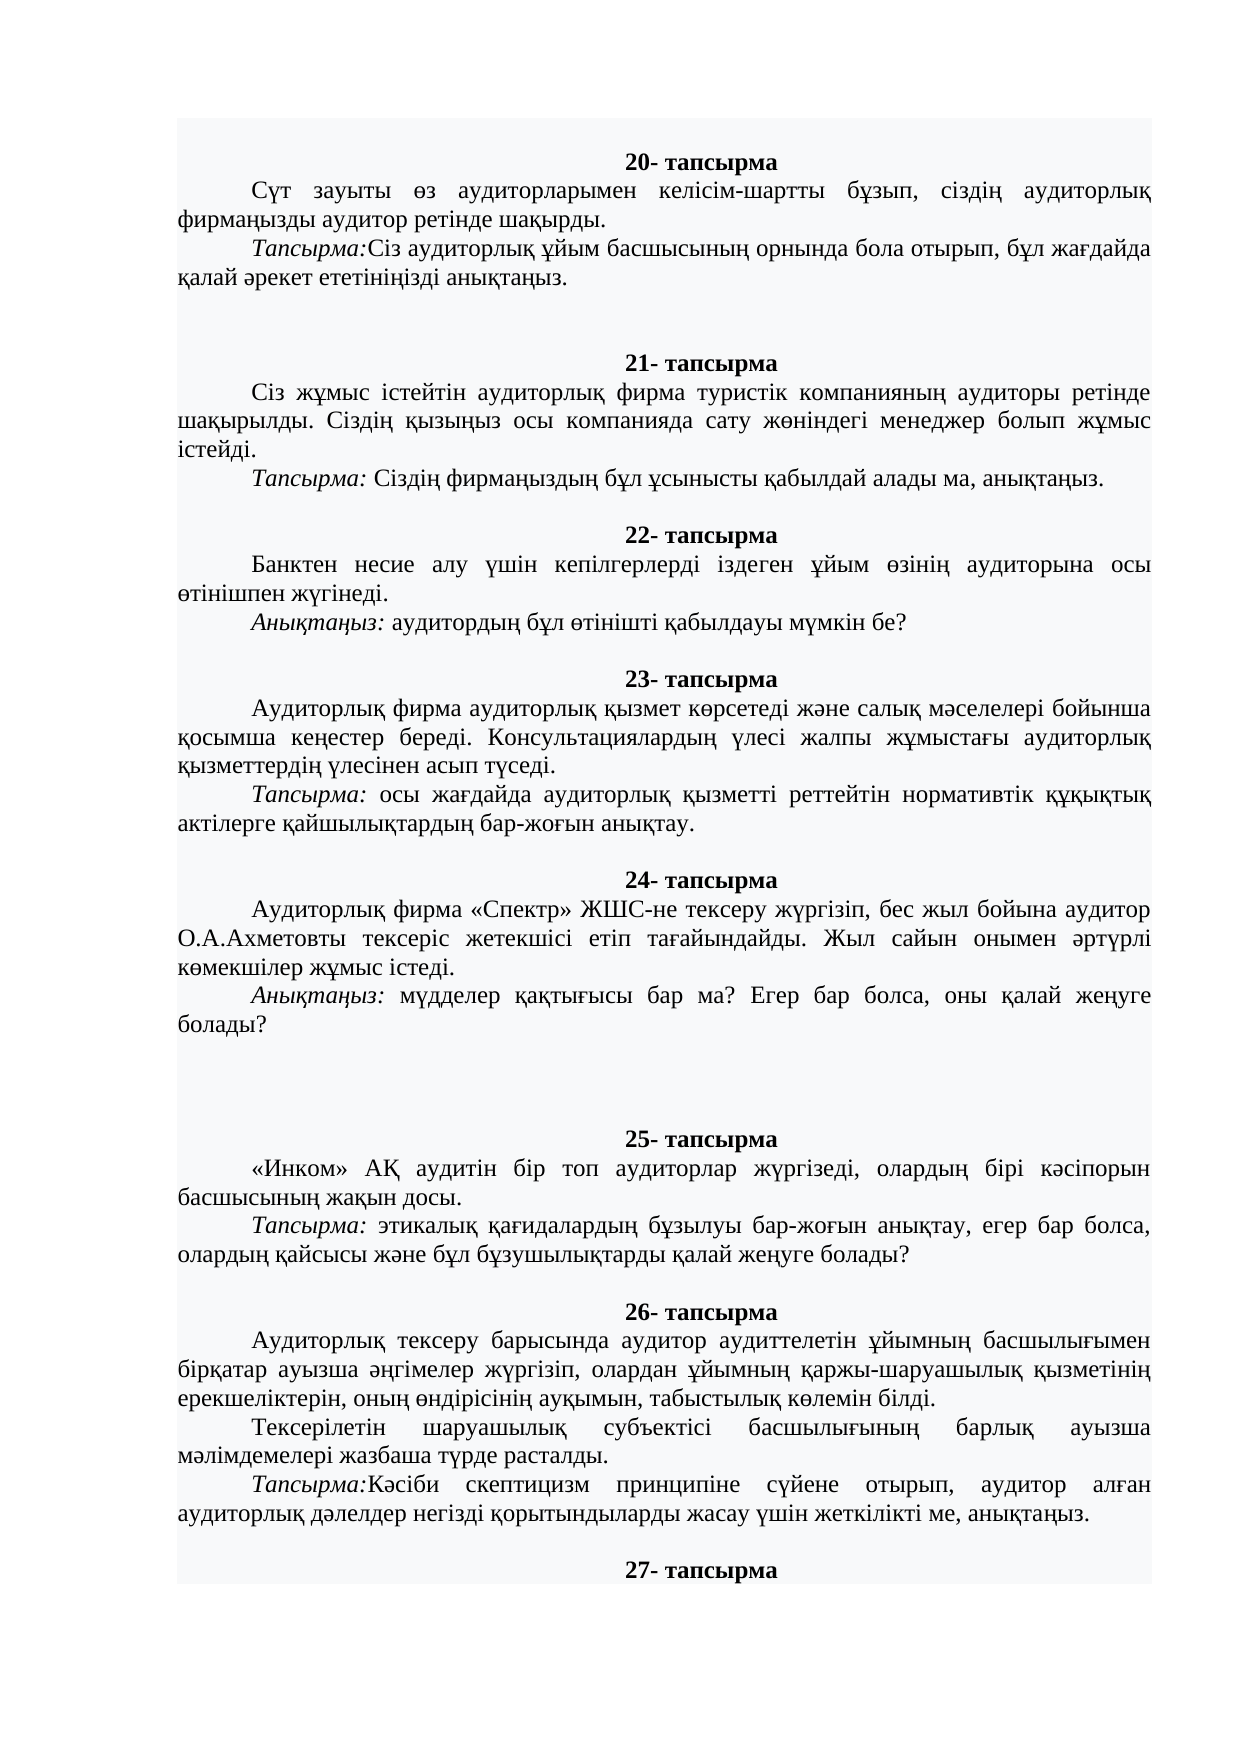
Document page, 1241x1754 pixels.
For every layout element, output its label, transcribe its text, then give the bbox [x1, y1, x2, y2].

text 21- тапсырма [177, 348, 1152, 377]
text Аудиторлық фирма «Спектр» ЖШС-не тексеру жүргізіп, бес жыл бойына аудитор О.А.Ахметовты тексеріс жетекшісі етіп тағайындайды. Жыл сайын онымен әртүрлі көмекшілер жұмыс істеді. [177, 894, 1152, 981]
text Тапсырма: этикалық қағидалардың бұзылуы бар-жоғын анықтау, егер бар болса, олардың қайсысы және бұл бұзушылықтарды қалай жеңуге болады? [177, 1211, 1152, 1268]
text 26- тапсырма [177, 1297, 1152, 1326]
text Тапсырма:Кәсіби скептицизм принципіне сүйене отырып, аудитор алған аудиторлық дәлелдер негізді қорытындыларды жасау үшін жеткілікті ме, анықтаңыз. [177, 1469, 1152, 1527]
text Тексерілетін шаруашылық субъектісі басшылығының барлық ауызша мәлімдемелері жазбаша түрде расталды. [177, 1412, 1152, 1469]
text Сүт зауыты өз аудиторларымен келісім-шартты бұзып, сіздің аудиторлық фирмаңызды аудитор ретінде шақырды. [177, 176, 1152, 233]
text Аудиторлық фирма аудиторлық қызмет көрсетеді және салық мәселелері бойынша қосымша кеңестер береді. Консультациялардың үлесі жалпы жұмыстағы аудиторлық қызметтердің үлесінен асып түседі. [177, 693, 1152, 779]
text Аудиторлық тексеру барысында аудитор аудиттелетін ұйымның басшылығымен бірқатар ауызша әңгімелер жүргізіп, олардан ұйымның қаржы-шаруашылық қызметінің ерекшеліктерін, оның өндірісінің ауқымын, табыстылық көлемін білді. [177, 1326, 1152, 1412]
text Анықтаңыз: мүдделер қақтығысы бар ма? Егер бар болса, оны қалай жеңуге болады? [177, 981, 1152, 1038]
text Тапсырма: осы жағдайда аудиторлық қызметті реттейтін нормативтік құқықтық актілерге қайшылықтардың бар-жоғын анықтау. [177, 779, 1152, 837]
text 24- тапсырма [177, 866, 1152, 894]
text 25- тапсырма [177, 1124, 1152, 1153]
text Банктен несие алу үшін кепілгерлерді іздеген ұйым өзінің аудиторына осы өтінішпен жүгінеді. [177, 549, 1152, 607]
text 27- тапсырма [177, 1556, 1152, 1584]
text 20- тапсырма [177, 147, 1152, 176]
text Сіз жұмыс істейтін аудиторлық фирма туристік компанияның аудиторы ретінде шақырылды. Сіздің қызыңыз осы компанияда сату жөніндегі менеджер болып жұмыс істейді. [177, 377, 1152, 463]
text 23- тапсырма [177, 664, 1152, 693]
text Тапсырма:Сіз аудиторлық ұйым басшысының орнында бола отырып, бұл жағдайда қалай әрекет ететініңізді анықтаңыз. [177, 233, 1152, 291]
text Тапсырма: Сіздің фирмаңыздың бұл ұсынысты қабылдай алады ма, анықтаңыз. [177, 463, 1152, 492]
text «Инком» АҚ аудитін бір топ аудиторлар жүргізеді, олардың бірі кәсіпорын басшысының жақын досы. [177, 1153, 1152, 1211]
text 22- тапсырма [177, 521, 1152, 549]
text Анықтаңыз: аудитордың бұл өтінішті қабылдауы мүмкін бе? [177, 607, 1152, 636]
